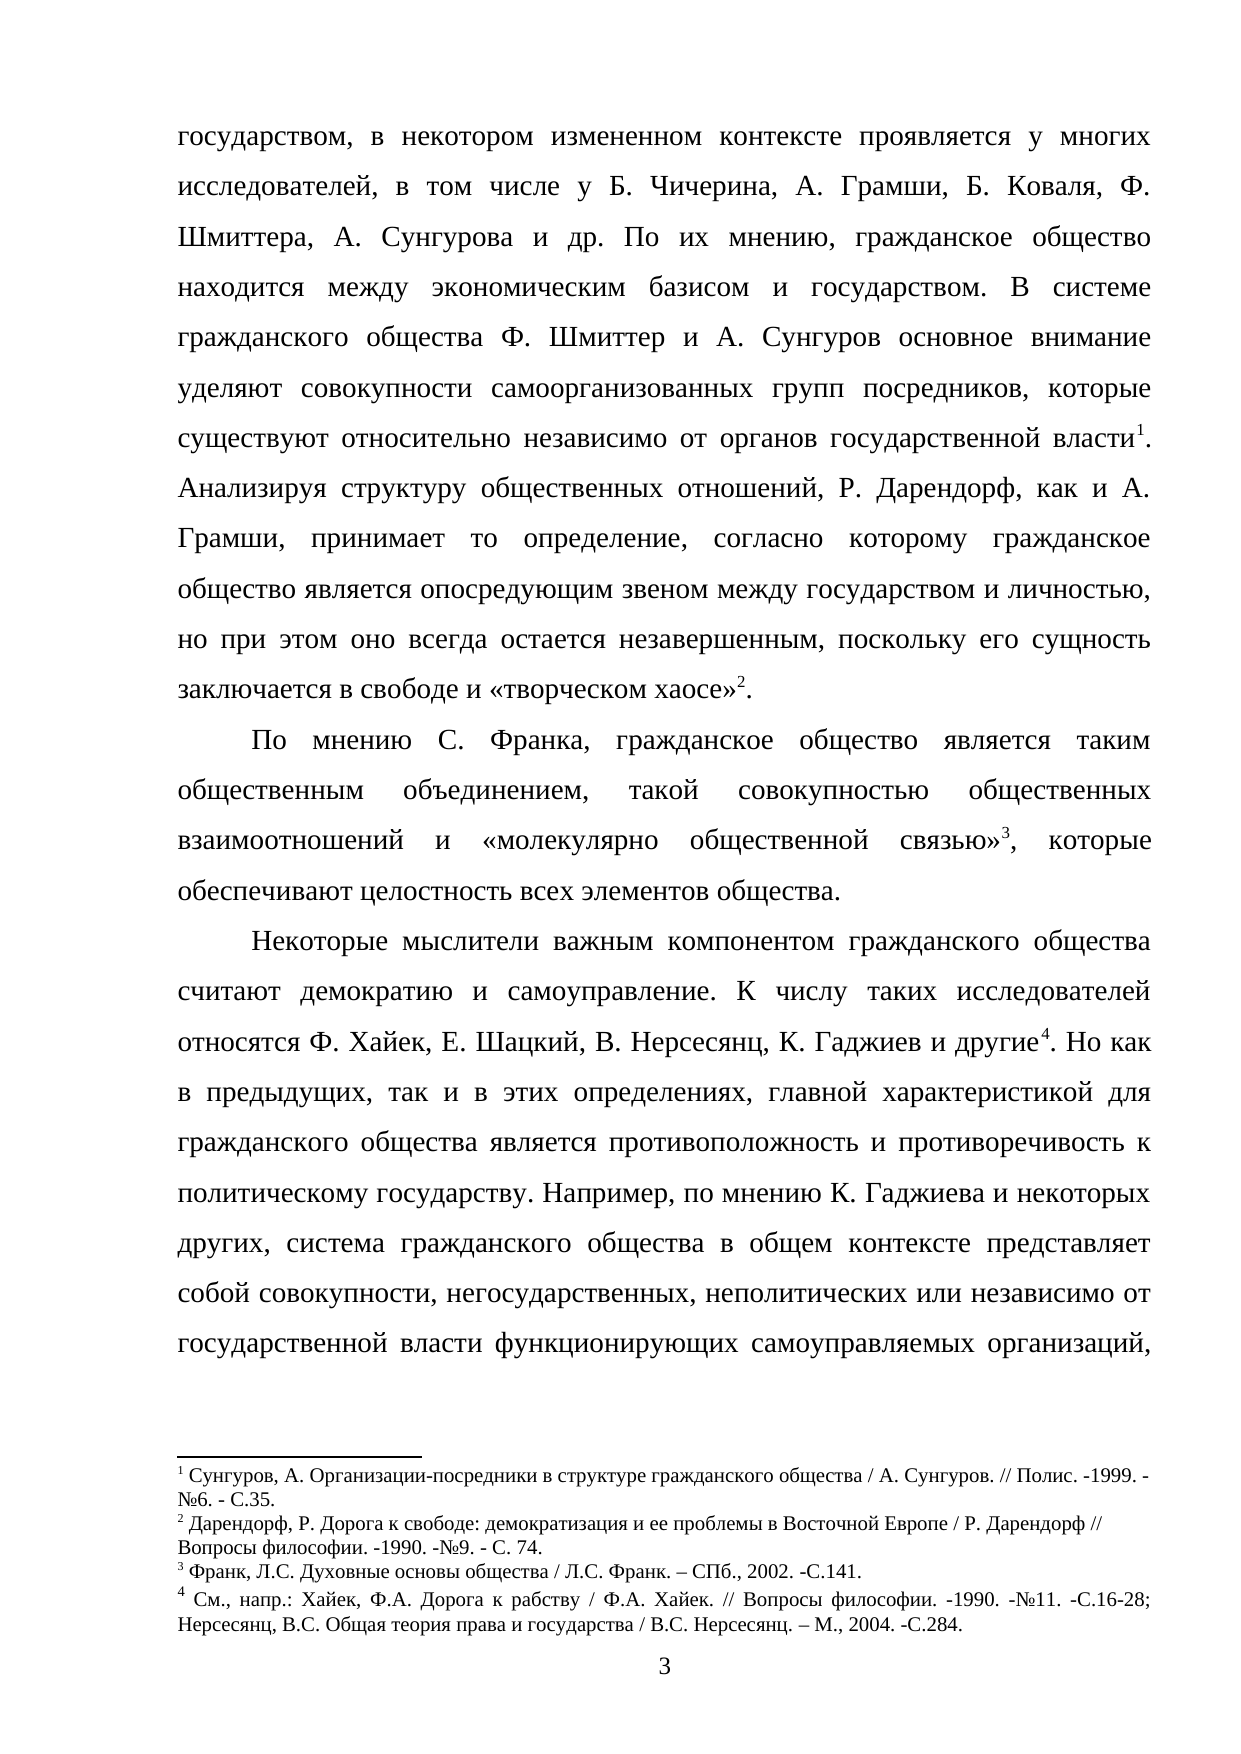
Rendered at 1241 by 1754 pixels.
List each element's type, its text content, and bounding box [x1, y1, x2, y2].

text По мнению С. Франка, гражданское общество является таким общественным объединением, такой совокупностью общественных взаимоотношений и «молекулярно общественной связью», которые обеспечивают целостность всех элементов общества. [177, 722, 1152, 906]
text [177, 118, 1152, 705]
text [177, 923, 1152, 1359]
